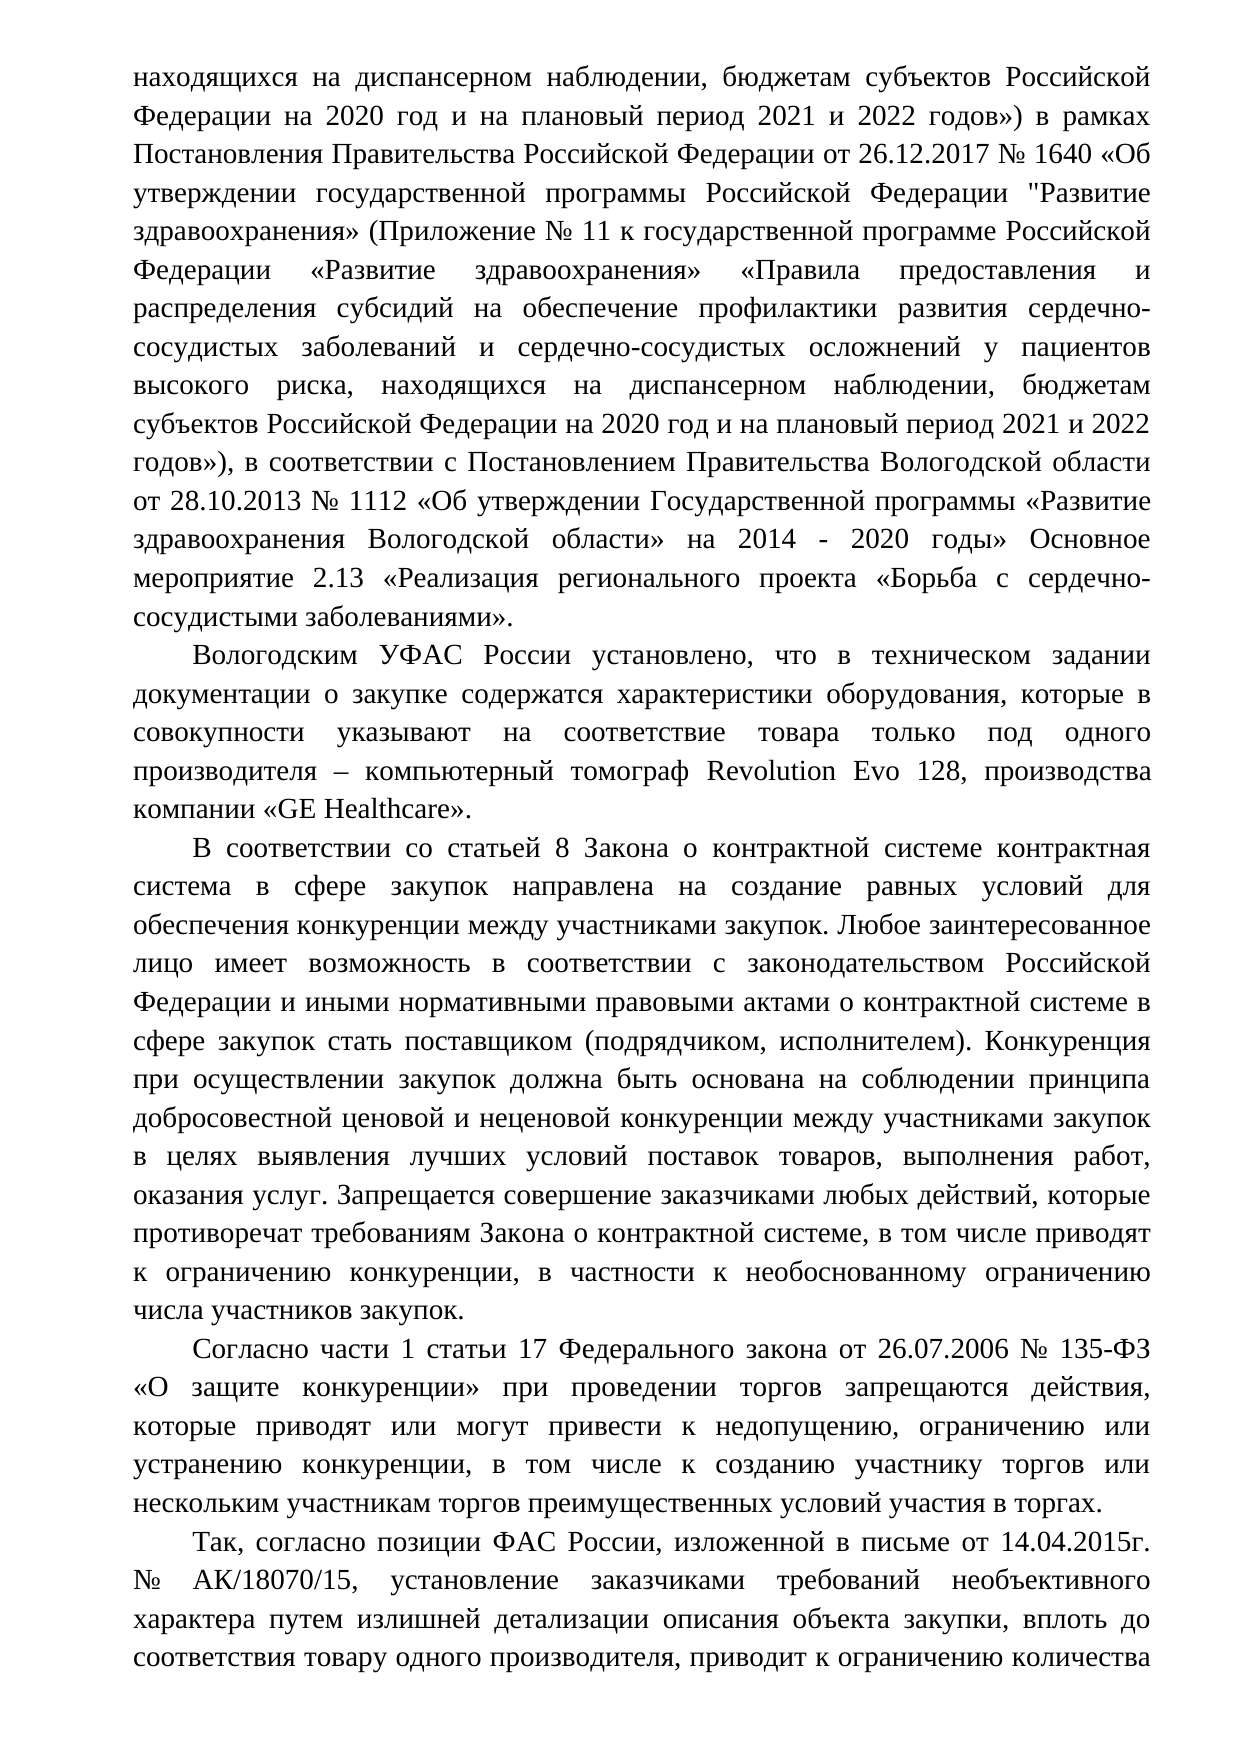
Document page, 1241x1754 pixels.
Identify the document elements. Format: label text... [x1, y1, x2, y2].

text Вологодским УФАС России установлено, что в техническом задании документации о закупке содержатся характеристики оборудования, которые в совокупности указывают на соответствие товара только под одного производителя – компьютерный томограф Revolution Evo 128, производства компании «GE Healthcare». [133, 637, 1152, 825]
text Согласно части 1 статьи 17 Федерального закона от 26.07.2006 № 135-ФЗ «О защите конкуренции» при проведении торгов запрещаются действия, которые приводят или могут привести к недопущению, ограничению или устранению конкуренции, в том числе к созданию участнику торгов или нескольким участникам торгов преимущественных условий участия в торгах. [133, 1331, 1152, 1519]
text В соответствии со статьей 8 Закона о контрактной системе контрактная система в сфере закупок направлена на создание равных условий для обеспечения конкуренции между участниками закупок. Любое заинтересованное лицо имеет возможность в соответствии с законодательством Российской Федерации и иными нормативными правовыми актами о контрактной системе в сфере закупок стать поставщиком (подрядчиком, исполнителем). Конкуренция при осуществлении закупок должна быть основана на соблюдении принципа добросовестной ценовой и неценовой конкуренции между участниками закупок в целях выявления лучших условий поставок товаров, выполнения работ, оказания услуг. Запрещается совершение заказчиками любых действий, которые противоречат требованиям Закона о контрактной системе, в том числе приводят к ограничению конкуренции, в частности к необоснованному ограничению числа участников закупок. [133, 830, 1152, 1326]
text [133, 59, 1152, 632]
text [133, 1524, 1152, 1673]
